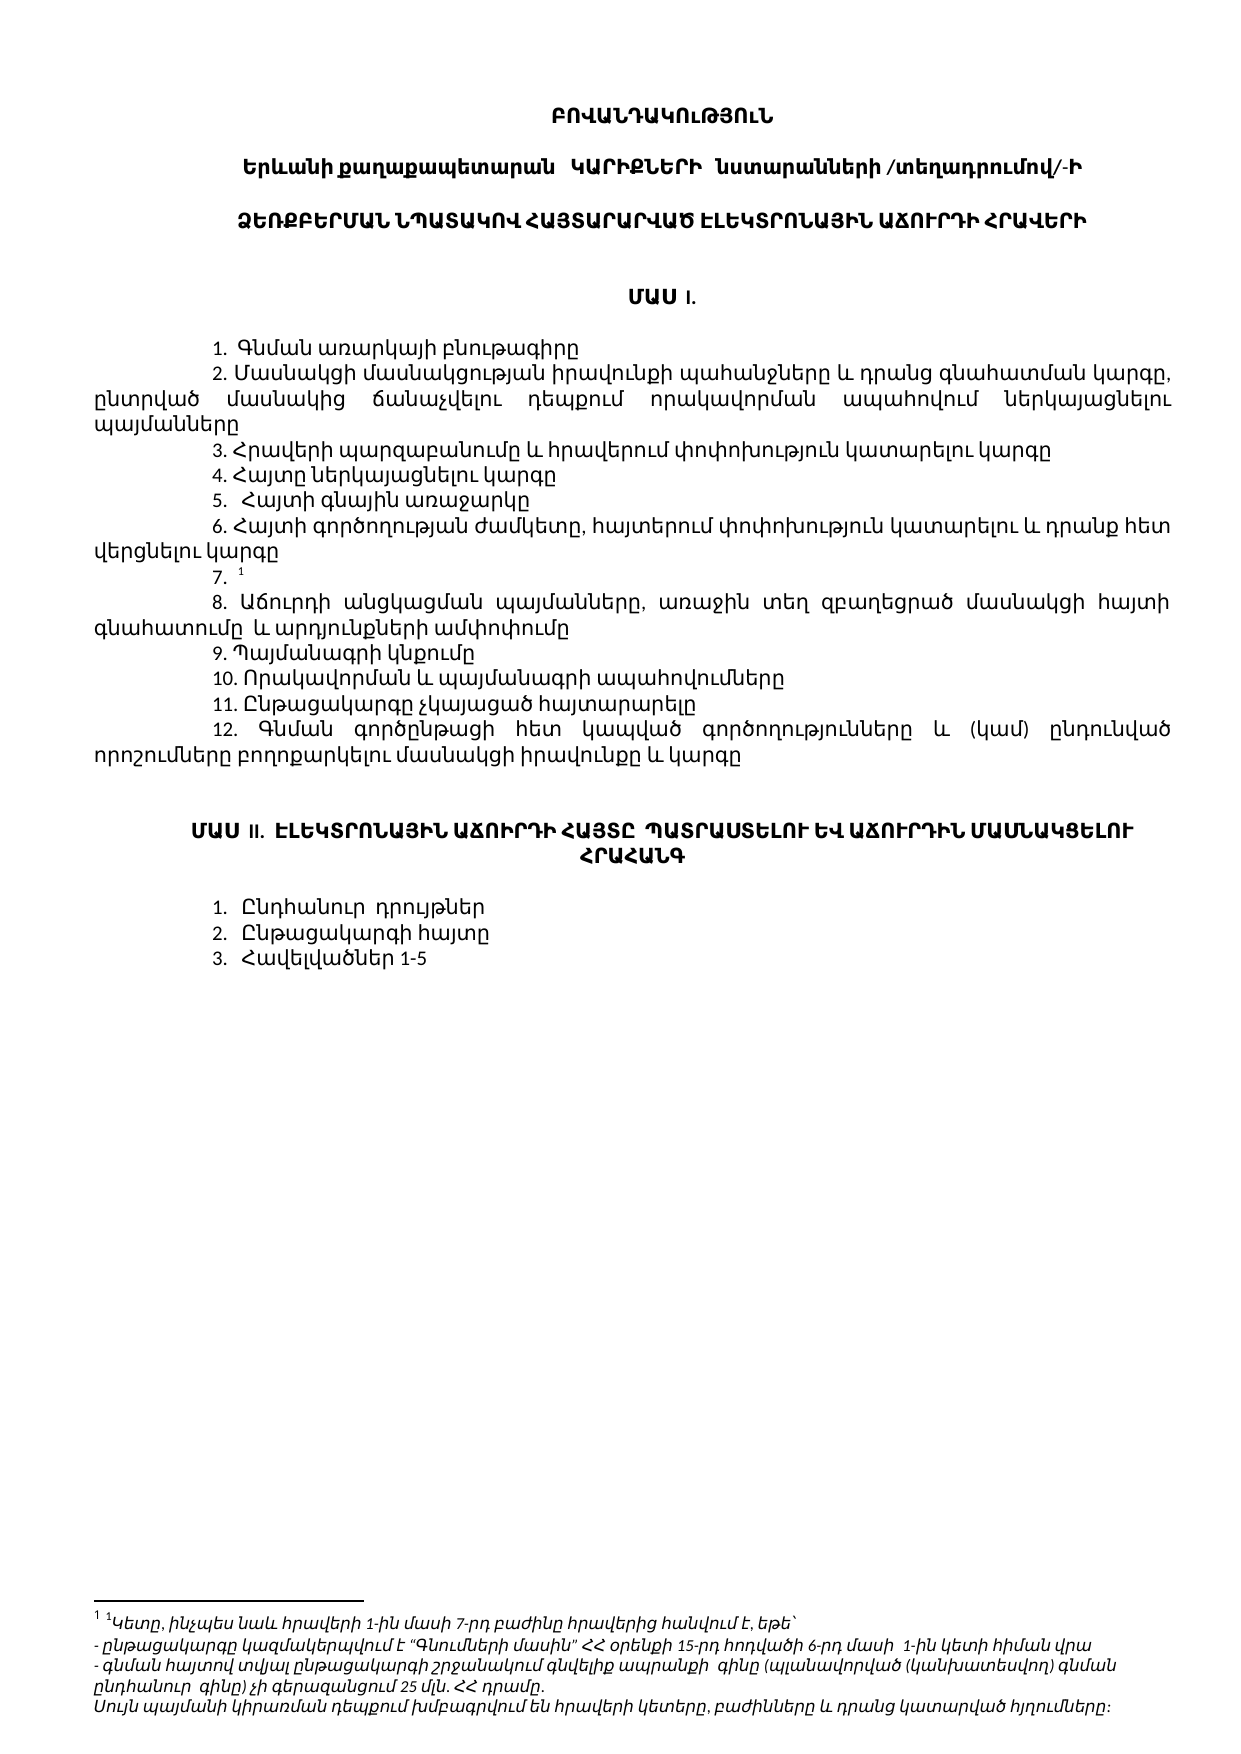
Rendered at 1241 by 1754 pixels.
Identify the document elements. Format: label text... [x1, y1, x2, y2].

text Երևանի քաղաքապետարան ԿԱՐԻՔՆԵՐԻ նստարանների /տեղադրումով/-Ի [94, 154, 1171, 179]
text 5. Հայտի գնային առաջարկը [94, 488, 1171, 513]
text 2. Ընթացակարգի հայտը [94, 920, 1171, 945]
text 3. Հրավերի պարզաբանումը և հրավերում փոփոխություն կատարելու կարգը [94, 437, 1171, 462]
text 10. Որակավորման և պայմանագրի ապահովումները [94, 666, 1171, 691]
text ԲՈՎԱՆԴԱԿՈւԹՅՈւՆ [94, 103, 1171, 128]
text ՁԵՌՔԲԵՐՄԱՆ ՆՊԱՏԱԿՈՎ ՀԱՅՏԱՐԱՐՎԱԾ ԷԼԵԿՏՐՈՆԱՅԻՆ ԱՃՈՒՐԴԻ ՀՐԱՎԵՐԻ [94, 208, 1171, 233]
text 1. Ընդհանուր դրույթներ [94, 894, 1171, 920]
text ՄԱՍ I. [94, 284, 1171, 310]
text 1. Գնման առարկայի բնութագիրը [94, 335, 1171, 361]
text 4. Հայտը ներկայացնելու կարգը [94, 462, 1171, 488]
text 8. Աճուրդի անցկացման պայմանները, առաջին տեղ զբաղեցրած մասնակցի հայտի գնահատումը և արդյունքների ամփոփումը [94, 589, 1171, 640]
text 9. Պայմանագրի կնքումը [94, 640, 1171, 666]
text 6. Հայտի գործողության ժամկետը, հայտերում փոփոխություն կատարելու և դրանք հետ վերցնելու կարգը [94, 513, 1171, 564]
text 11. Ընթացակարգը չկայացած հայտարարելը [94, 691, 1171, 716]
text 12. Գնման գործընթացի հետ կապված գործողությունները և (կամ) ընդունված որոշումները բողոքարկելու մասնակցի իրավունքը և կարգը [94, 716, 1171, 767]
text 3. Հավելվածներ 1-5 [94, 945, 1171, 971]
text 2. Մասնակցի մասնակցության իրավունքի պահանջները և դրանց գնահատման կարգը, ընտրված մասնակից ճանաչվելու դեպքում որակավորման ապահովում ներկայացնելու պայմանները [94, 361, 1171, 437]
text ՄԱՍ II. ԷԼԵԿՏՐՈՆԱՅԻՆ ԱՃՈԻՐԴԻ ՀԱՅՏԸ ՊԱՏՐԱՍՏԵԼՈՒ ԵՎ ԱՃՈՒՐԴԻՆ ՄԱՍՆԱԿՑԵԼՈՒ ՀՐԱՀԱՆԳ [94, 818, 1171, 869]
text 7. 1 [94, 564, 1171, 589]
